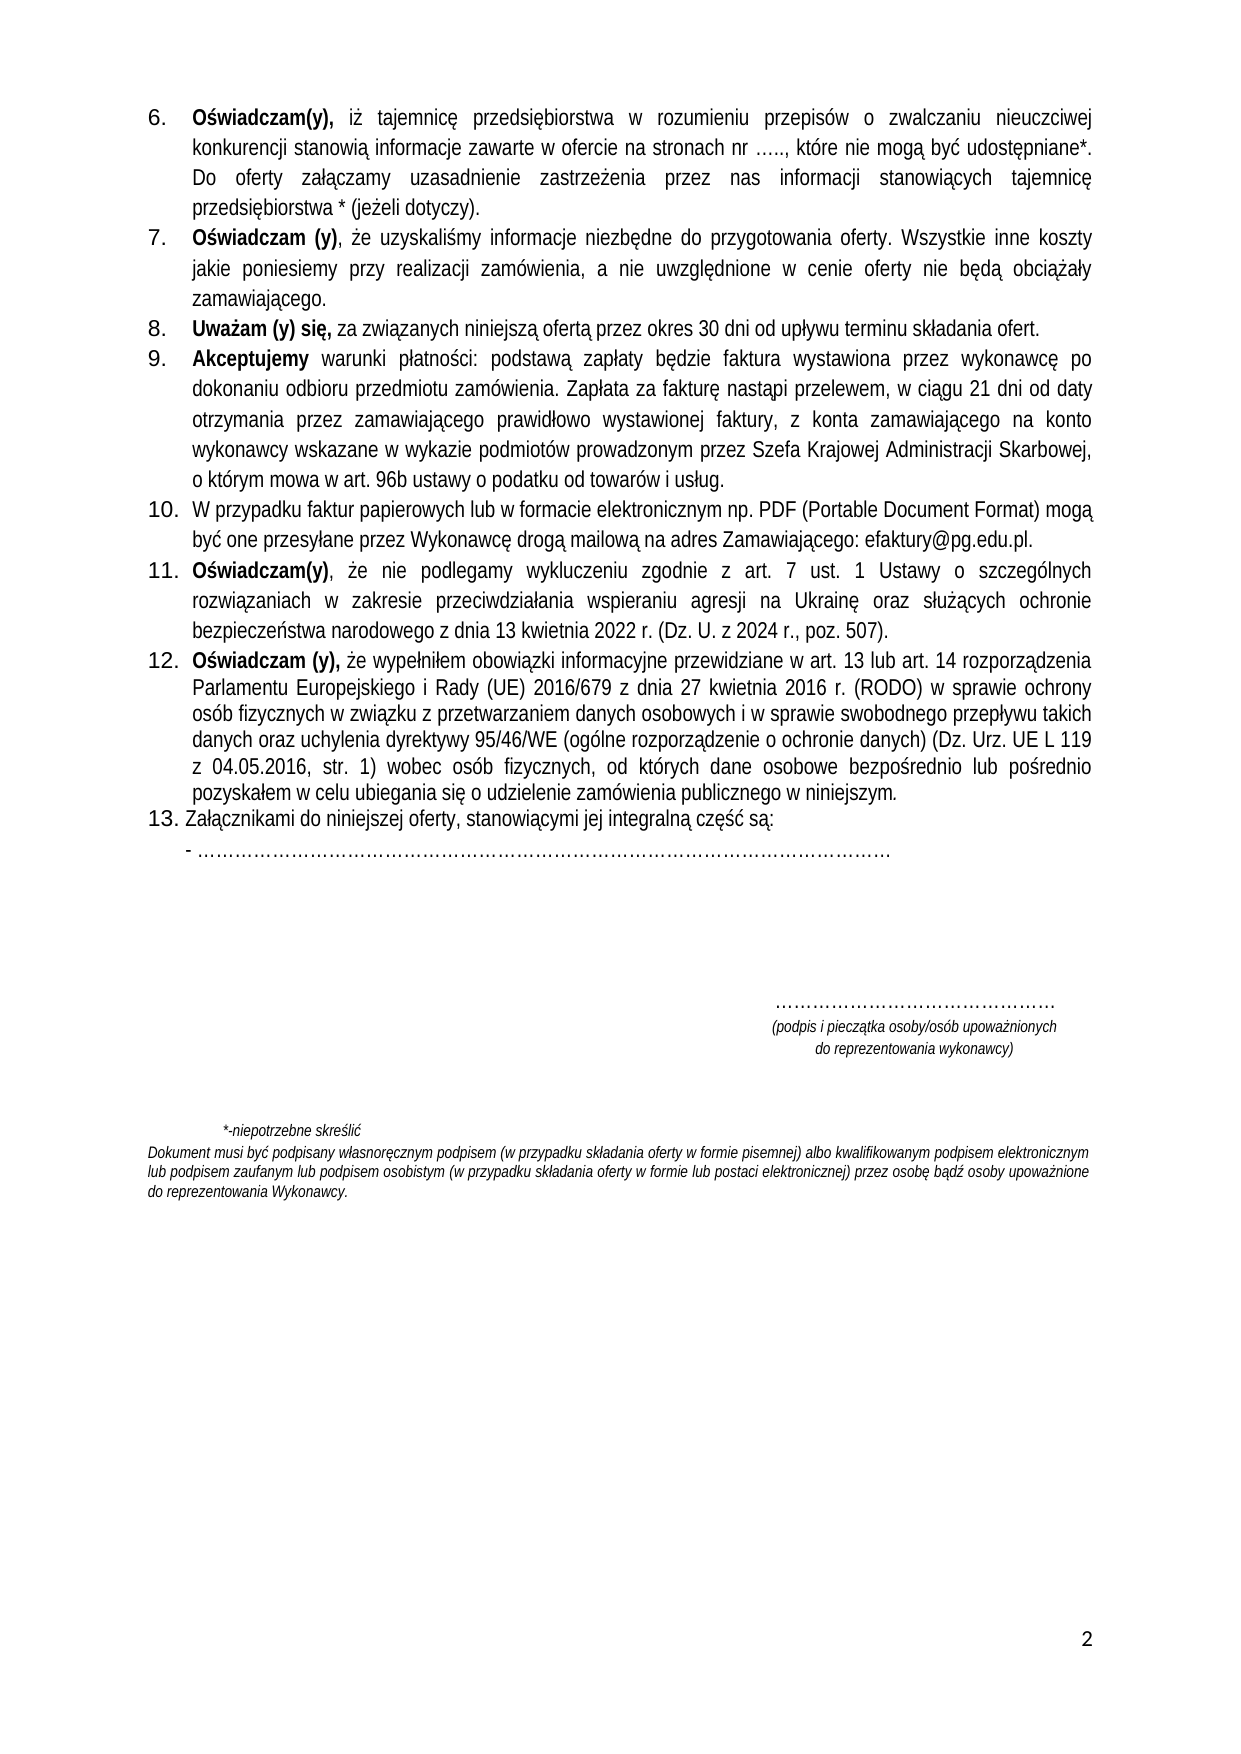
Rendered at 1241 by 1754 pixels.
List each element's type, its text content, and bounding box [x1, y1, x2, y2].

list Oświadczam(y), że nie podlegamy wykluczeniu zgodnie z art. 7 ust. 1 Ustawy o szczególnych rozwiązaniach w zakresie przeciwdziałania wspieraniu agresji na Ukrainę oraz służących ochronie bezpieczeństwa narodowego z dnia 13 kwietnia 2022 r. (Dz. U. z 2024 r., poz. 507). [148, 557, 1093, 643]
list do reprezentowania wykonawcy) [738, 1039, 1093, 1058]
list (podpis i pieczątka osoby/osób upoważnionych [738, 1017, 1093, 1036]
list - ………………………………………………………………………………………………… [185, 836, 1093, 862]
list Oświadczam(y), iż tajemnicę przedsiębiorstwa w rozumieniu przepisów o zwalczaniu nieuczciwej konkurencji stanowią informacje zawarte w ofercie na stronach nr ….., które nie mogą być udostępniane*. Do oferty załączamy uzasadnienie zastrzeżenia przez nas informacji stanowiących tajemnicę przedsiębiorstwa * (jeżeli dotyczy). [148, 103, 1093, 220]
list W przypadku faktur papierowych lub w formacie elektronicznym np. PDF (Portable Document Format) mogą być one przesyłane przez Wykonawcę drogą mailową na adres Zamawiającego: efaktury@pg.edu.pl. [148, 496, 1093, 553]
list Oświadczam (y), że uzyskaliśmy informacje niezbędne do przygotowania oferty. Wszystkie inne koszty jakie poniesiemy przy realizacji zamówienia, a nie uwzględnione w cenie oferty nie będą obciążały zamawiającego. [148, 224, 1093, 311]
list Załącznikami do niniejszej oferty, stanowiącymi jej integralną część są: [148, 805, 1093, 832]
list ……………………………………… [665, 987, 1093, 1013]
list Oświadczam (y), że wypełniłem obowiązki informacyjne przewidziane w art. 13 lub art. 14 rozporządzenia Parlamentu Europejskiego i Rady (UE) 2016/679 z dnia 27 kwietnia 2016 r. (RODO) w sprawie ochrony osób fizycznych w związku z przetwarzaniem danych osobowych i w sprawie swobodnego przepływu takich danych oraz uchylenia dyrektywy 95/46/WE (ogólne rozporządzenie o ochronie danych) (Dz. Urz. UE L 119 z 04.05.2016, str. 1) wobec osób fizycznych, od których dane osobowe bezpośrednio lub pośrednio pozyskałem w celu ubiegania się o udzielenie zamówienia publicznego w niniejszym. [148, 647, 1093, 805]
list Akceptujemy warunki płatności: podstawą zapłaty będzie faktura wystawiona przez wykonawcę po dokonaniu odbioru przedmiotu zamówienia. Zapłata za fakturę nastąpi przelewem, w ciągu 21 dni od daty otrzymania przez zamawiającego prawidłowo wystawionej faktury, z konta zamawiającego na konto wykonawcy wskazane w wykazie podmiotów prowadzonym przez Szefa Krajowej Administracji Skarbowej, o którym mowa w art. 96b ustawy o podatku od towarów i usług. [148, 345, 1093, 492]
list Uważam (y) się, za związanych niniejszą ofertą przez okres 30 dni od upływu terminu składania ofert. [148, 315, 1093, 341]
list *-niepotrzebne skreślić [223, 1121, 1093, 1140]
text Dokument musi być podpisany własnoręcznym podpisem (w przypadku składania oferty w formie pisemnej) albo kwalifikowanym podpisem elektronicznym lub podpisem zaufanym lub podpisem osobistym (w przypadku składania oferty w formie lub postaci elektronicznej) przez osobę bądź osoby upoważnione do reprezentowania Wykonawcy. [148, 1143, 1093, 1201]
